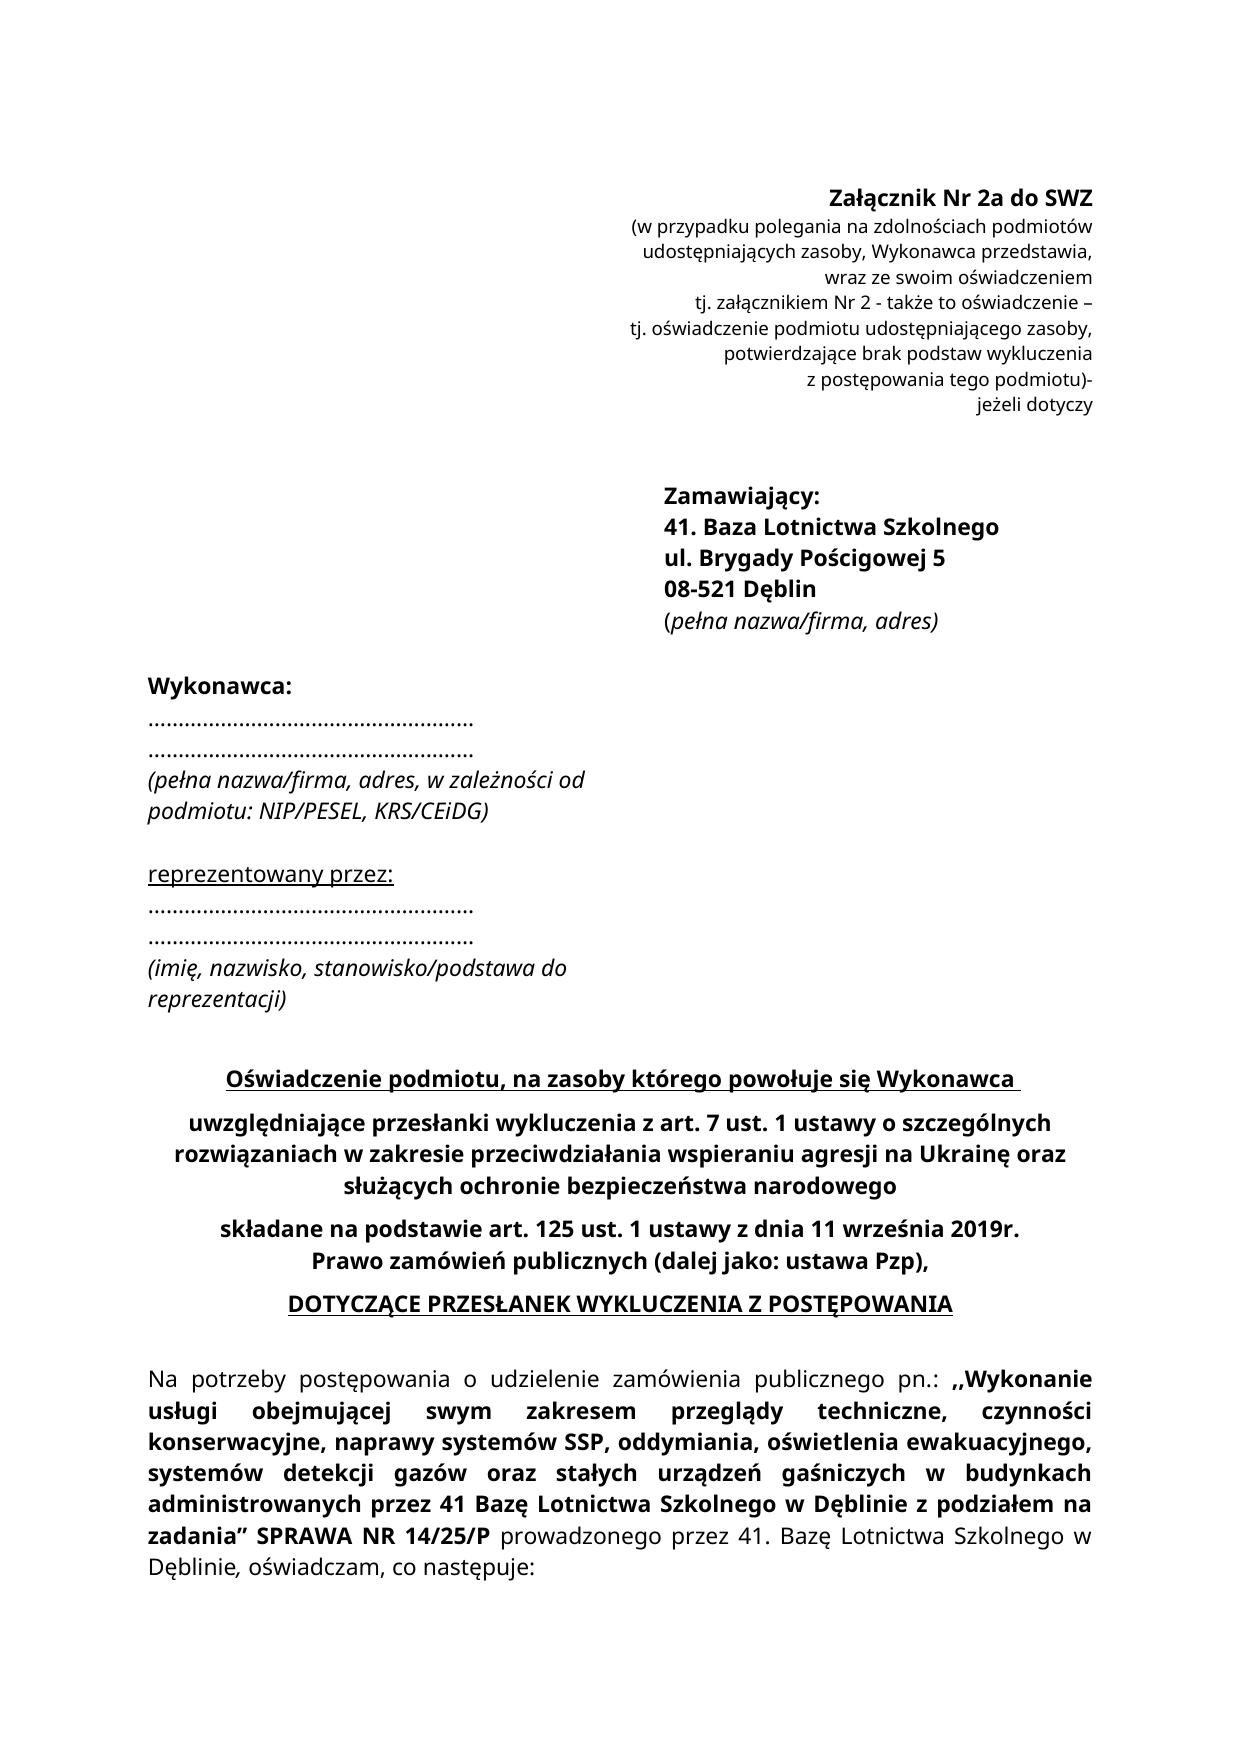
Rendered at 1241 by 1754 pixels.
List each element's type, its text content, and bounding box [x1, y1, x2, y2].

text Prawo zamówień publicznych (dalej jako: ustawa Pzp), [148, 1245, 1093, 1276]
text 08-521 Dęblin [664, 573, 1093, 604]
text (pełna nazwa/firma, adres, w zależności od podmiotu: NIP/PESEL, KRS/CEiDG) [148, 764, 605, 826]
text ……………………………………………… [148, 701, 605, 733]
text wraz ze swoim oświadczeniem [148, 264, 1093, 289]
text (w przypadku polegania na zdolnościach podmiotów [148, 213, 1093, 238]
text reprezentowany przez: [148, 858, 605, 889]
text ……………………………………………… [148, 733, 605, 764]
text Oświadczenie podmiotu, na zasoby którego powołuje się Wykonawca [148, 1063, 1093, 1095]
text tj. oświadczenie podmiotu udostępniającego zasoby, [148, 315, 1093, 341]
text z postępowania tego podmiotu)- [148, 366, 1093, 392]
text tj. załącznikiem Nr 2 - także to oświadczenie – [148, 289, 1093, 315]
text Wykonawca: [148, 670, 1093, 701]
text składane na podstawie art. 125 ust. 1 ustawy z dnia 11 września 2019r. [148, 1213, 1093, 1245]
text (imię, nazwisko, stanowisko/podstawa do reprezentacji) [148, 951, 605, 1014]
text DOTYCZĄCE PRZESŁANEK WYKLUCZENIA Z POSTĘPOWANIA [148, 1288, 1093, 1320]
text (pełna nazwa/firma, adres) [148, 604, 1093, 636]
text jeżeli dotyczy [148, 392, 1093, 417]
text Zamawiający: [590, 479, 1093, 511]
text potwierdzające brak podstaw wykluczenia [148, 341, 1093, 366]
text ……………………………………………… [148, 889, 605, 920]
text ……………………………………………… [148, 920, 605, 951]
text Załącznik Nr 2a do SWZ [148, 182, 1093, 213]
text Na potrzeby postępowania o udzielenie zamówienia publicznego pn.: ,,Wykonanie usługi obejmującej swym zakresem przeglądy techniczne, czynności konserwacyjne, naprawy systemów SSP, oddymiania, oświetlenia ewakuacyjnego, systemów detekcji gazów oraz stałych urządzeń gaśniczych w budynkach administrowanych przez 41 Bazę Lotnictwa Szkolnego w Dęblinie z podziałem na zadania” SPRAWA NR 14/25/P prowadzonego przez 41. Bazę Lotnictwa Szkolnego w Dęblinie, oświadczam, co następuje: [148, 1363, 1093, 1582]
text 41. Baza Lotnictwa Szkolnego [664, 511, 1093, 542]
text udostępniających zasoby, Wykonawca przedstawia, [148, 238, 1093, 264]
text ul. Brygady Pościgowej 5 [664, 542, 1093, 573]
text uwzględniające przesłanki wykluczenia z art. 7 ust. 1 ustawy o szczególnych rozwiązaniach w zakresie przeciwdziałania wspieraniu agresji na Ukrainę oraz służących ochronie bezpieczeństwa narodowego [148, 1107, 1093, 1201]
